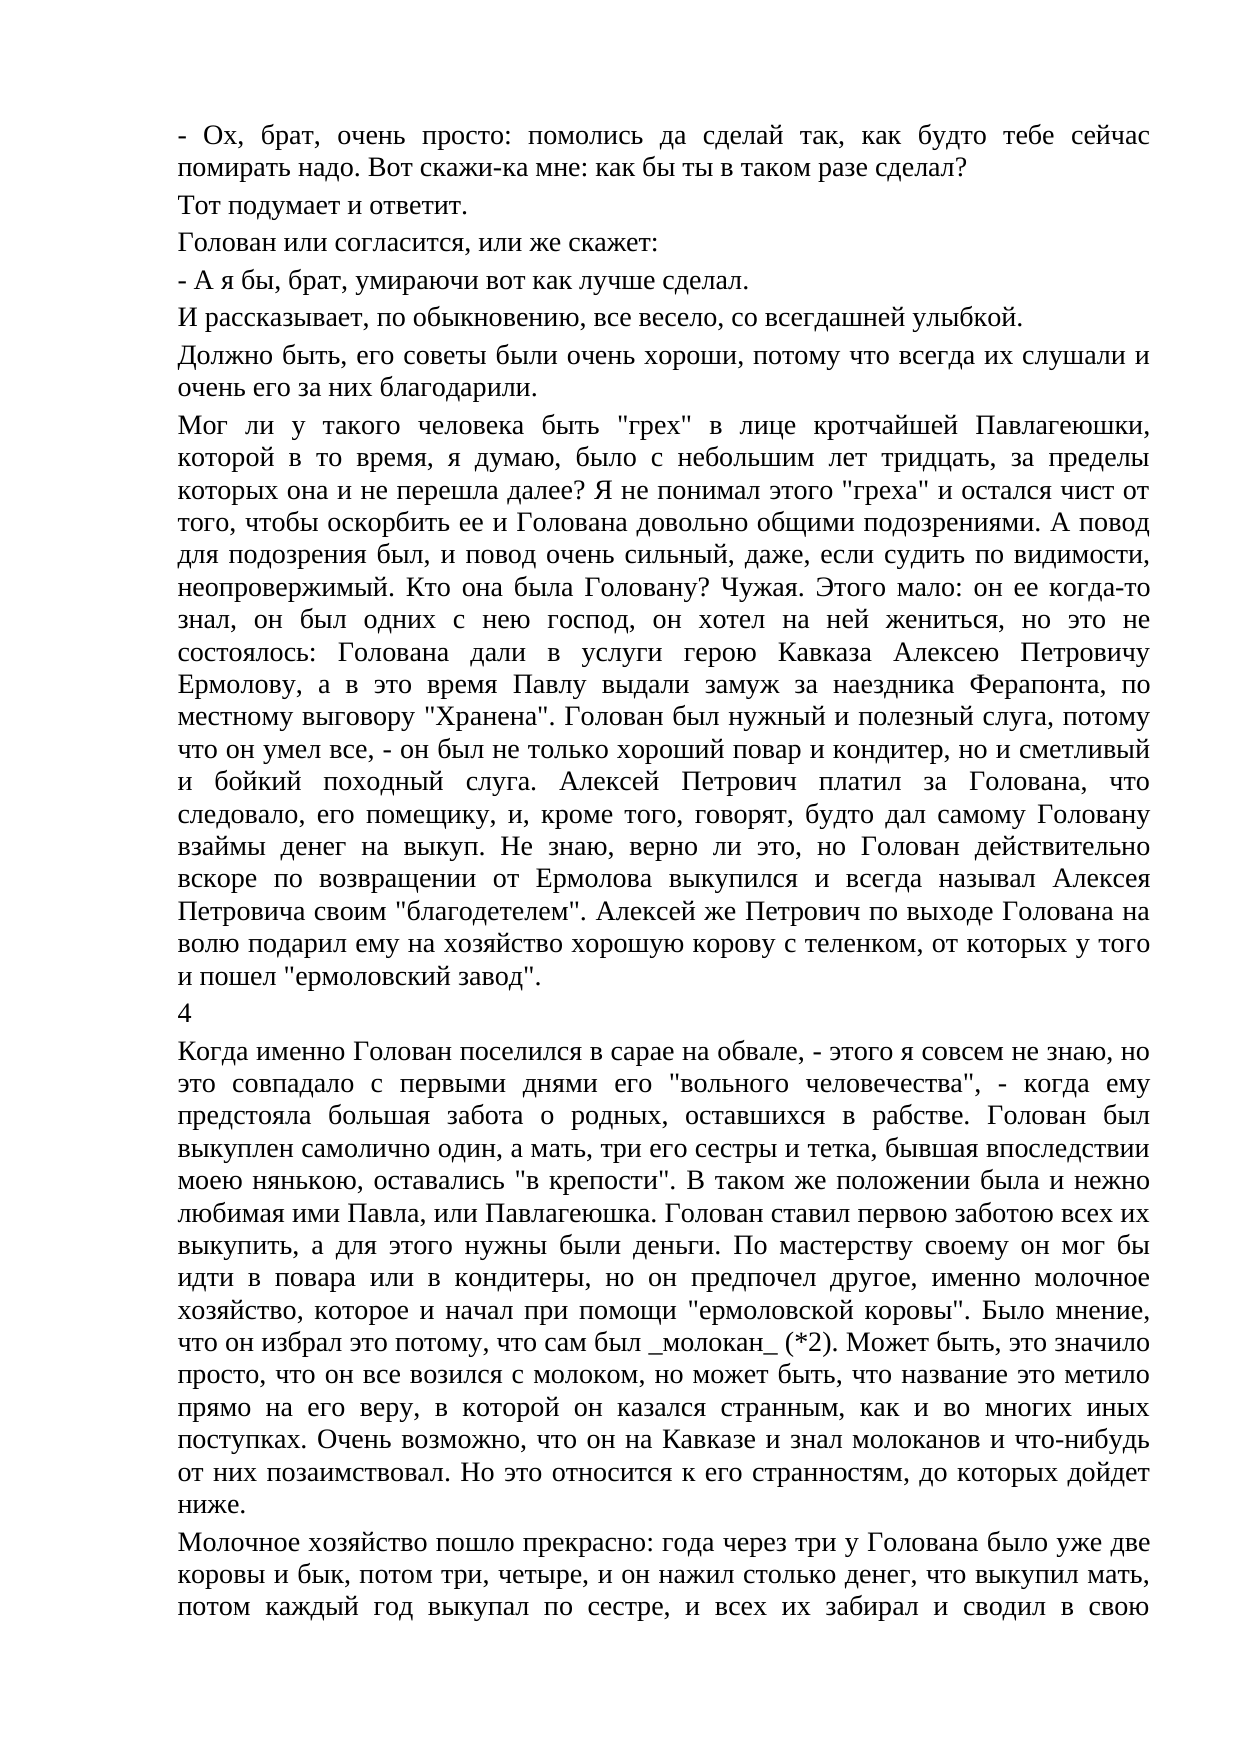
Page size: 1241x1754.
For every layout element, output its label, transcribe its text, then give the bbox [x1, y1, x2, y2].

text И рассказывает, по обыкновению, все весело, со всегдашней улыбкой. [177, 301, 1152, 333]
text Тот подумает и ответит. [177, 188, 1152, 220]
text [177, 1525, 1152, 1622]
text Голован или согласится, или же скажет: [177, 226, 1152, 258]
text - А я бы, брат, умираючи вот как лучше сделал. [177, 263, 1152, 295]
text Должно быть, его советы были очень хороши, потому что всегда их слушали и очень его за них благодарили. [177, 338, 1152, 403]
text 4 [177, 996, 1152, 1028]
text Мог ли у такого человека быть "грех" в лице кротчайшей Павлагеюшки, которой в то время, я думаю, было с небольшим лет тридцать, за пределы которых она и не перешла далее? Я не понимал этого "греха" и остался чист от того, чтобы оскорбить ее и Голована довольно общими подозрениями. А повод для подозрения был, и повод очень сильный, даже, если судить по видимости, неопровержимый. Кто она была Головану? Чужая. Этого мало: он ее когда-то знал, он был одних с нею господ, он хотел на ней жениться, но это не состоялось: Голована дали в услуги герою Кавказа Алексею Петровичу Ермолову, а в это время Павлу выдали замуж за наездника Ферапонта, по местному выговору "Хранена". Голован был нужный и полезный слуга, потому что он умел все, - он был не только хороший повар и кондитер, но и сметливый и бойкий походный слуга. Алексей Петрович платил за Голована, что следовало, его помещику, и, кроме того, говорят, будто дал самому Головану взаймы денег на выкуп. Не знаю, верно ли это, но Голован действительно вскоре по возвращении от Ермолова выкупился и всегда называл Алексея Петровича своим "благодетелем". Алексей же Петрович по выходе Голована на волю подарил ему на хозяйство хорошую корову с теленком, от которых у того и пошел "ермоловский завод". [177, 408, 1152, 991]
text - Ох, брат, очень просто: помолись да сделай так, как будто тебе сейчас помирать надо. Вот скажи-ка мне: как бы ты в таком разе сделал? [177, 118, 1152, 183]
text Когда именно Голован поселился в сарае на обвале, - этого я совсем не знаю, но это совпадало с первыми днями его "вольного человечества", - когда ему предстояла большая забота о родных, оставшихся в рабстве. Голован был выкуплен самолично один, а мать, три его сестры и тетка, бывшая впоследствии моею нянькою, оставались "в крепости". В таком же положении была и нежно любимая ими Павла, или Павлагеюшка. Голован ставил первою заботою всех их выкупить, а для этого нужны были деньги. По мастерству своему он мог бы идти в повара или в кондитеры, но он предпочел другое, именно молочное хозяйство, которое и начал при помощи "ермоловской коровы". Было мнение, что он избрал это потому, что сам был _молокан_ (*2). Может быть, это значило просто, что он все возился с молоком, но может быть, что название это метило прямо на его веру, в которой он казался странным, как и во многих иных поступках. Очень возможно, что он на Кавказе и знал молоканов и что-нибудь от них позаимствовал. Но это относится к его странностям, до которых дойдет ниже. [177, 1034, 1152, 1519]
